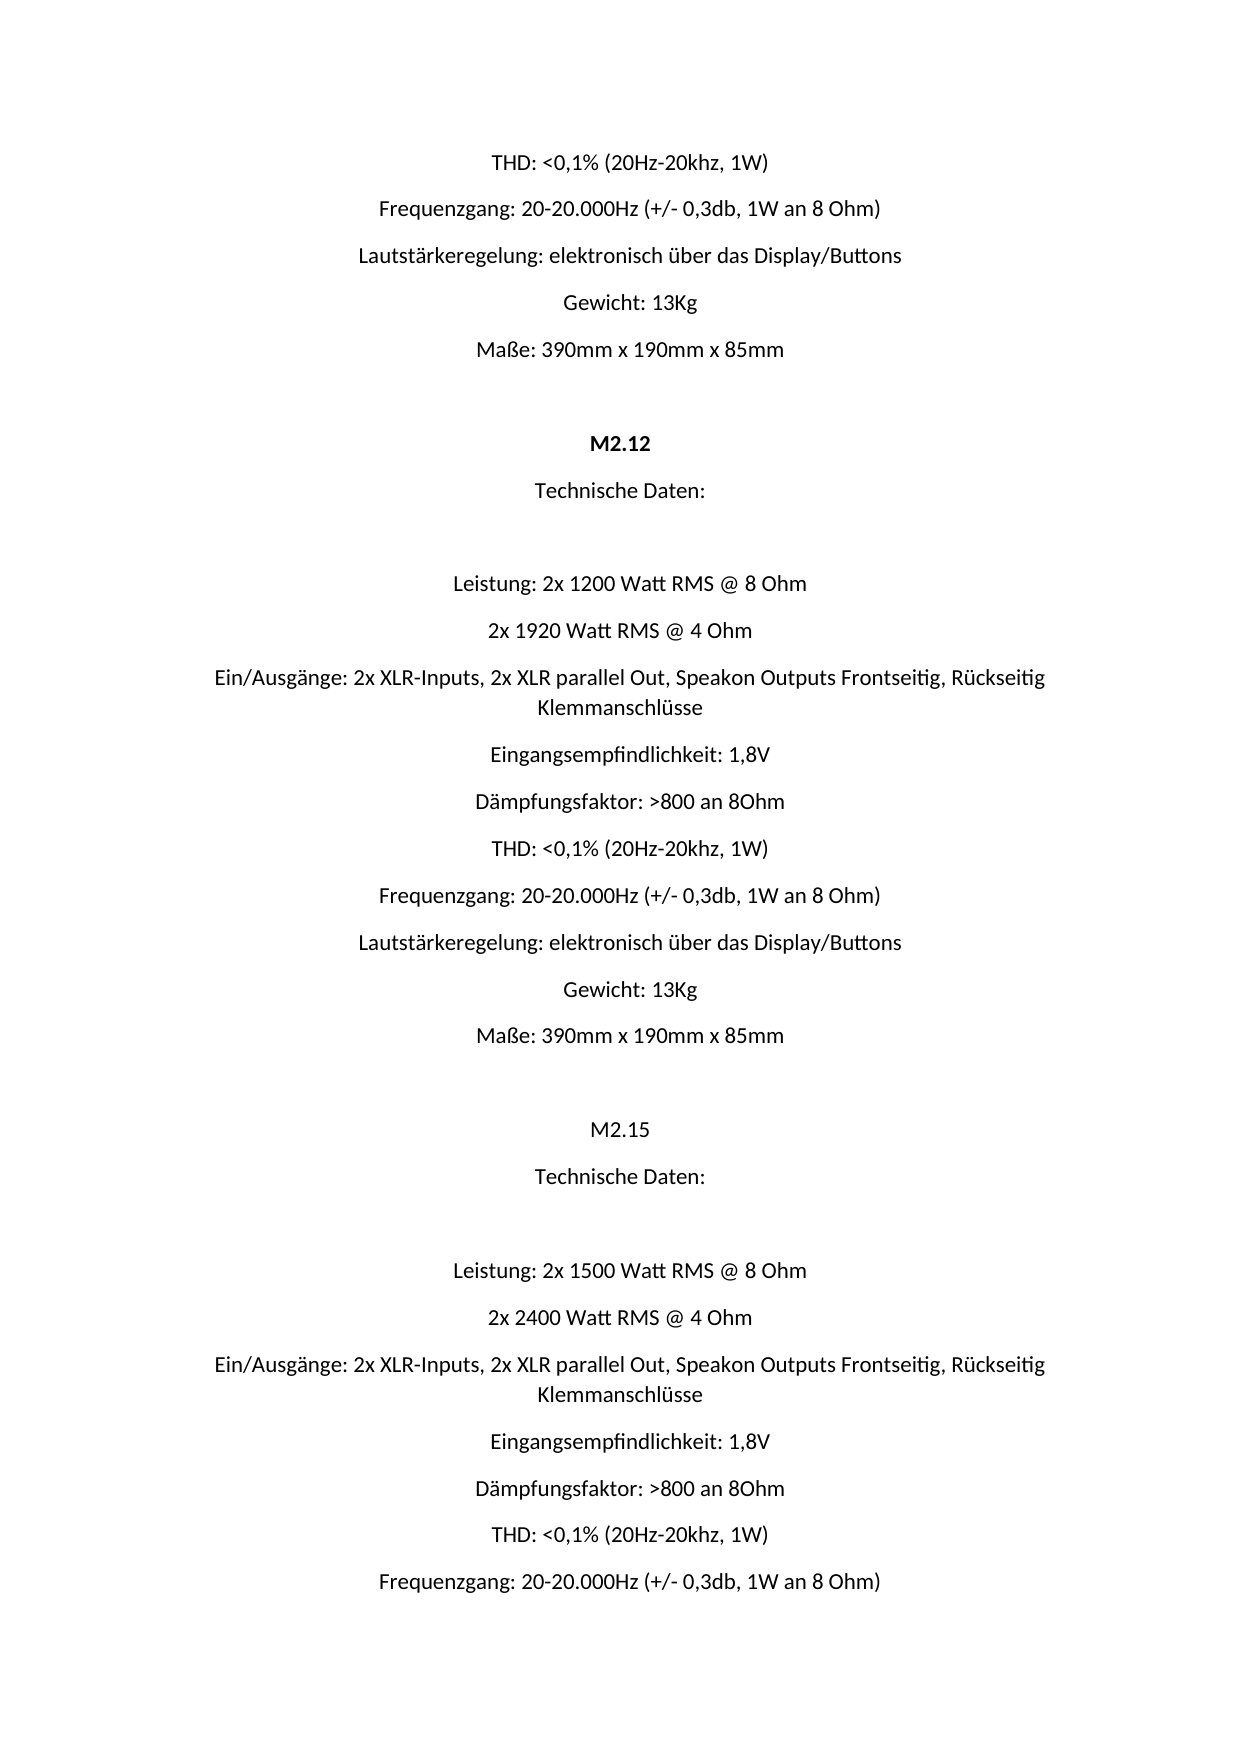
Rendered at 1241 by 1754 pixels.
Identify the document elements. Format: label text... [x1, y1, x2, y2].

text M2.12 [148, 429, 1093, 457]
text Gewicht: 13Kg [148, 288, 1093, 316]
text Maße: 390mm x 190mm x 85mm [148, 1022, 1093, 1049]
text 2x 1920 Watt RMS @ 4 Ohm [148, 616, 1093, 644]
text Ein/Ausgänge: 2x XLR-Inputs, 2x XLR parallel Out, Speakon Outputs Frontseitig, Rückseitig Klemmanschlüsse [148, 1350, 1093, 1408]
text Dämpfungsfaktor: >800 an 8Ohm [148, 787, 1093, 815]
text Frequenzgang: 20-20.000Hz (+/- 0,3db, 1W an 8 Ohm) [148, 1567, 1093, 1595]
text Leistung: 2x 1500 Watt RMS @ 8 Ohm [148, 1256, 1093, 1284]
text Eingangsempfindlichkeit: 1,8V [148, 1427, 1093, 1455]
text Dämpfungsfaktor: >800 an 8Ohm [148, 1474, 1093, 1502]
text Frequenzgang: 20-20.000Hz (+/- 0,3db, 1W an 8 Ohm) [148, 194, 1093, 222]
text Maße: 390mm x 190mm x 85mm [148, 335, 1093, 363]
text Technische Daten: [148, 476, 1093, 504]
text THD: <0,1% (20Hz-20khz, 1W) [148, 834, 1093, 862]
text Eingangsempfindlichkeit: 1,8V [148, 740, 1093, 768]
text THD: <0,1% (20Hz-20khz, 1W) [148, 148, 1093, 176]
text Lautstärkeregelung: elektronisch über das Display/Buttons [148, 241, 1093, 269]
text Lautstärkeregelung: elektronisch über das Display/Buttons [148, 928, 1093, 956]
text Leistung: 2x 1200 Watt RMS @ 8 Ohm [148, 569, 1093, 597]
text Technische Daten: [148, 1162, 1093, 1190]
text Ein/Ausgänge: 2x XLR-Inputs, 2x XLR parallel Out, Speakon Outputs Frontseitig, Rückseitig Klemmanschlüsse [148, 663, 1093, 721]
text M2.15 [148, 1115, 1093, 1143]
text Gewicht: 13Kg [148, 975, 1093, 1003]
text Frequenzgang: 20-20.000Hz (+/- 0,3db, 1W an 8 Ohm) [148, 881, 1093, 909]
text 2x 2400 Watt RMS @ 4 Ohm [148, 1303, 1093, 1331]
text THD: <0,1% (20Hz-20khz, 1W) [148, 1521, 1093, 1548]
